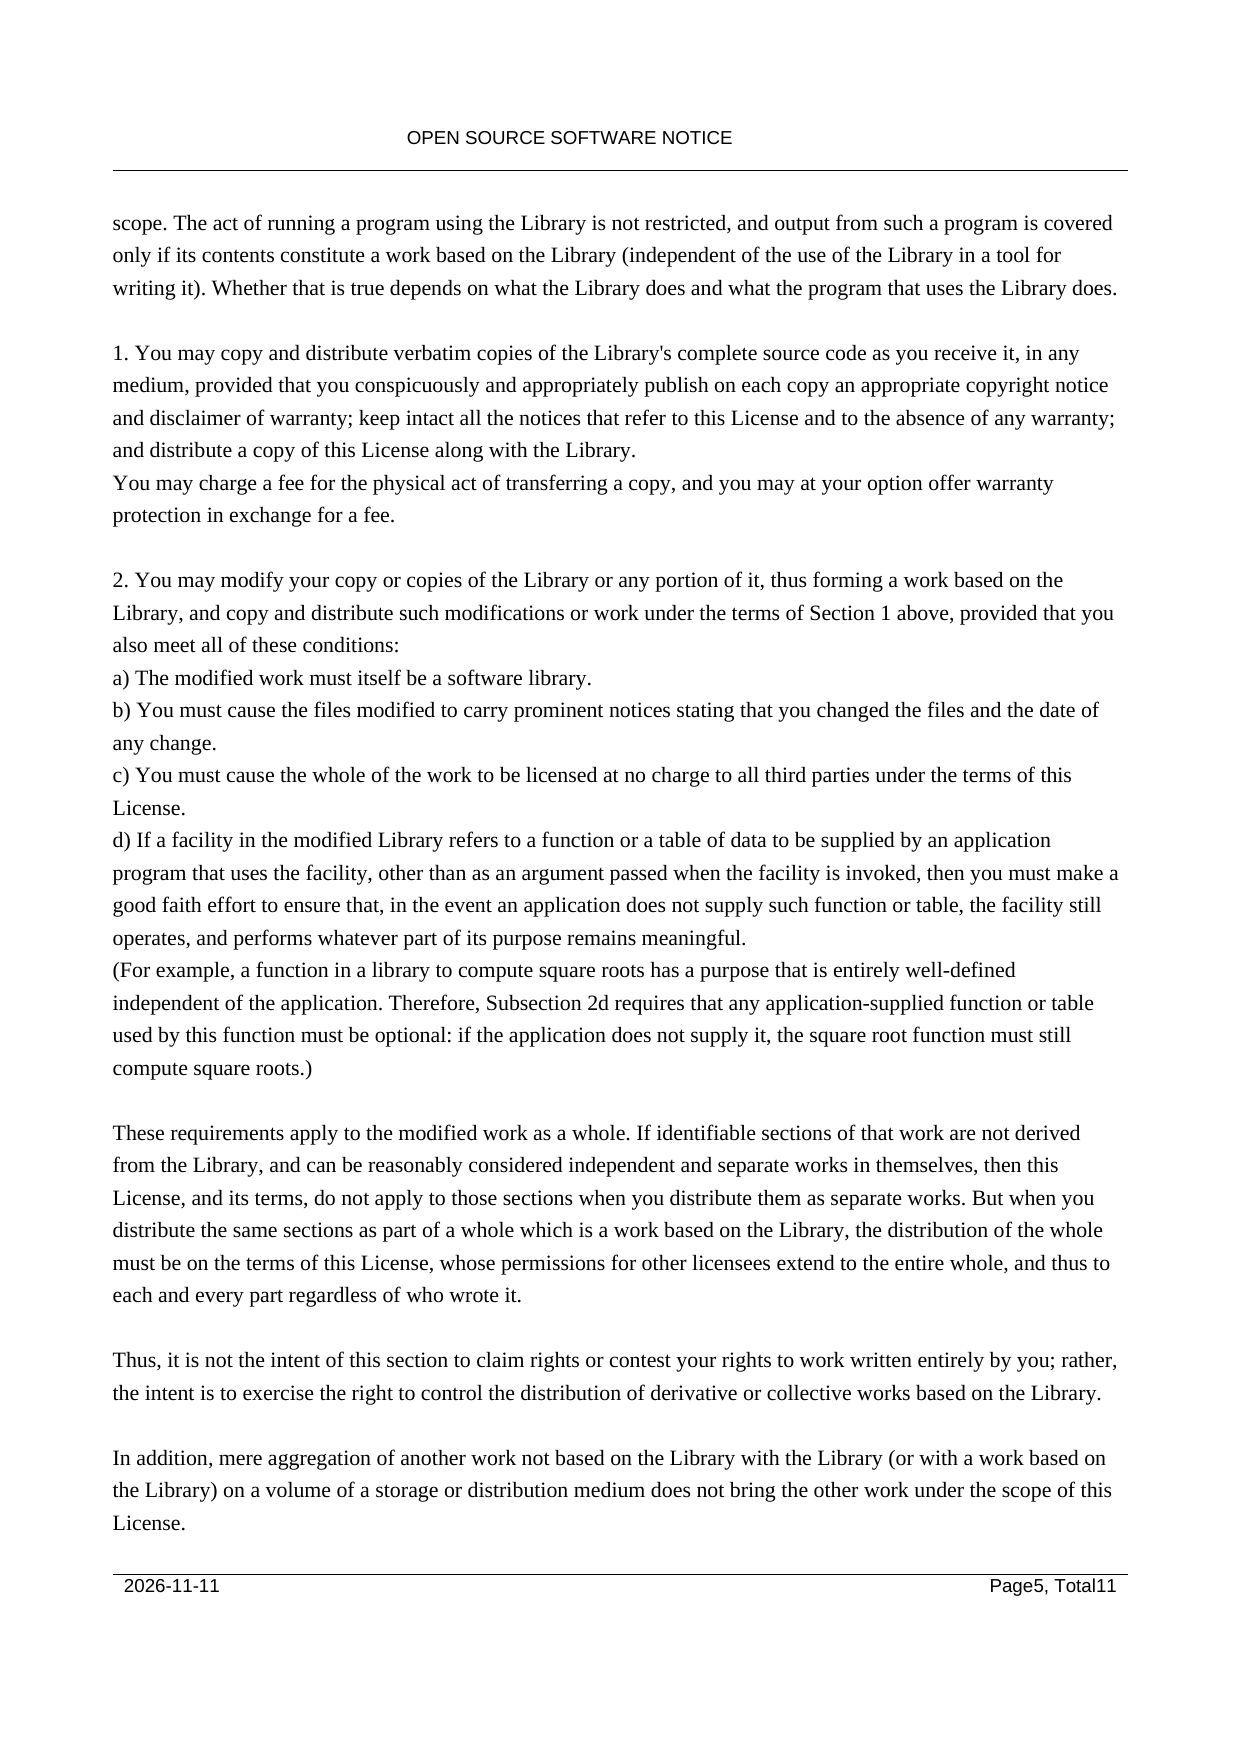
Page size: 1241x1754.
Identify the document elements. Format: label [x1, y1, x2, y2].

text [112, 206, 1128, 1539]
